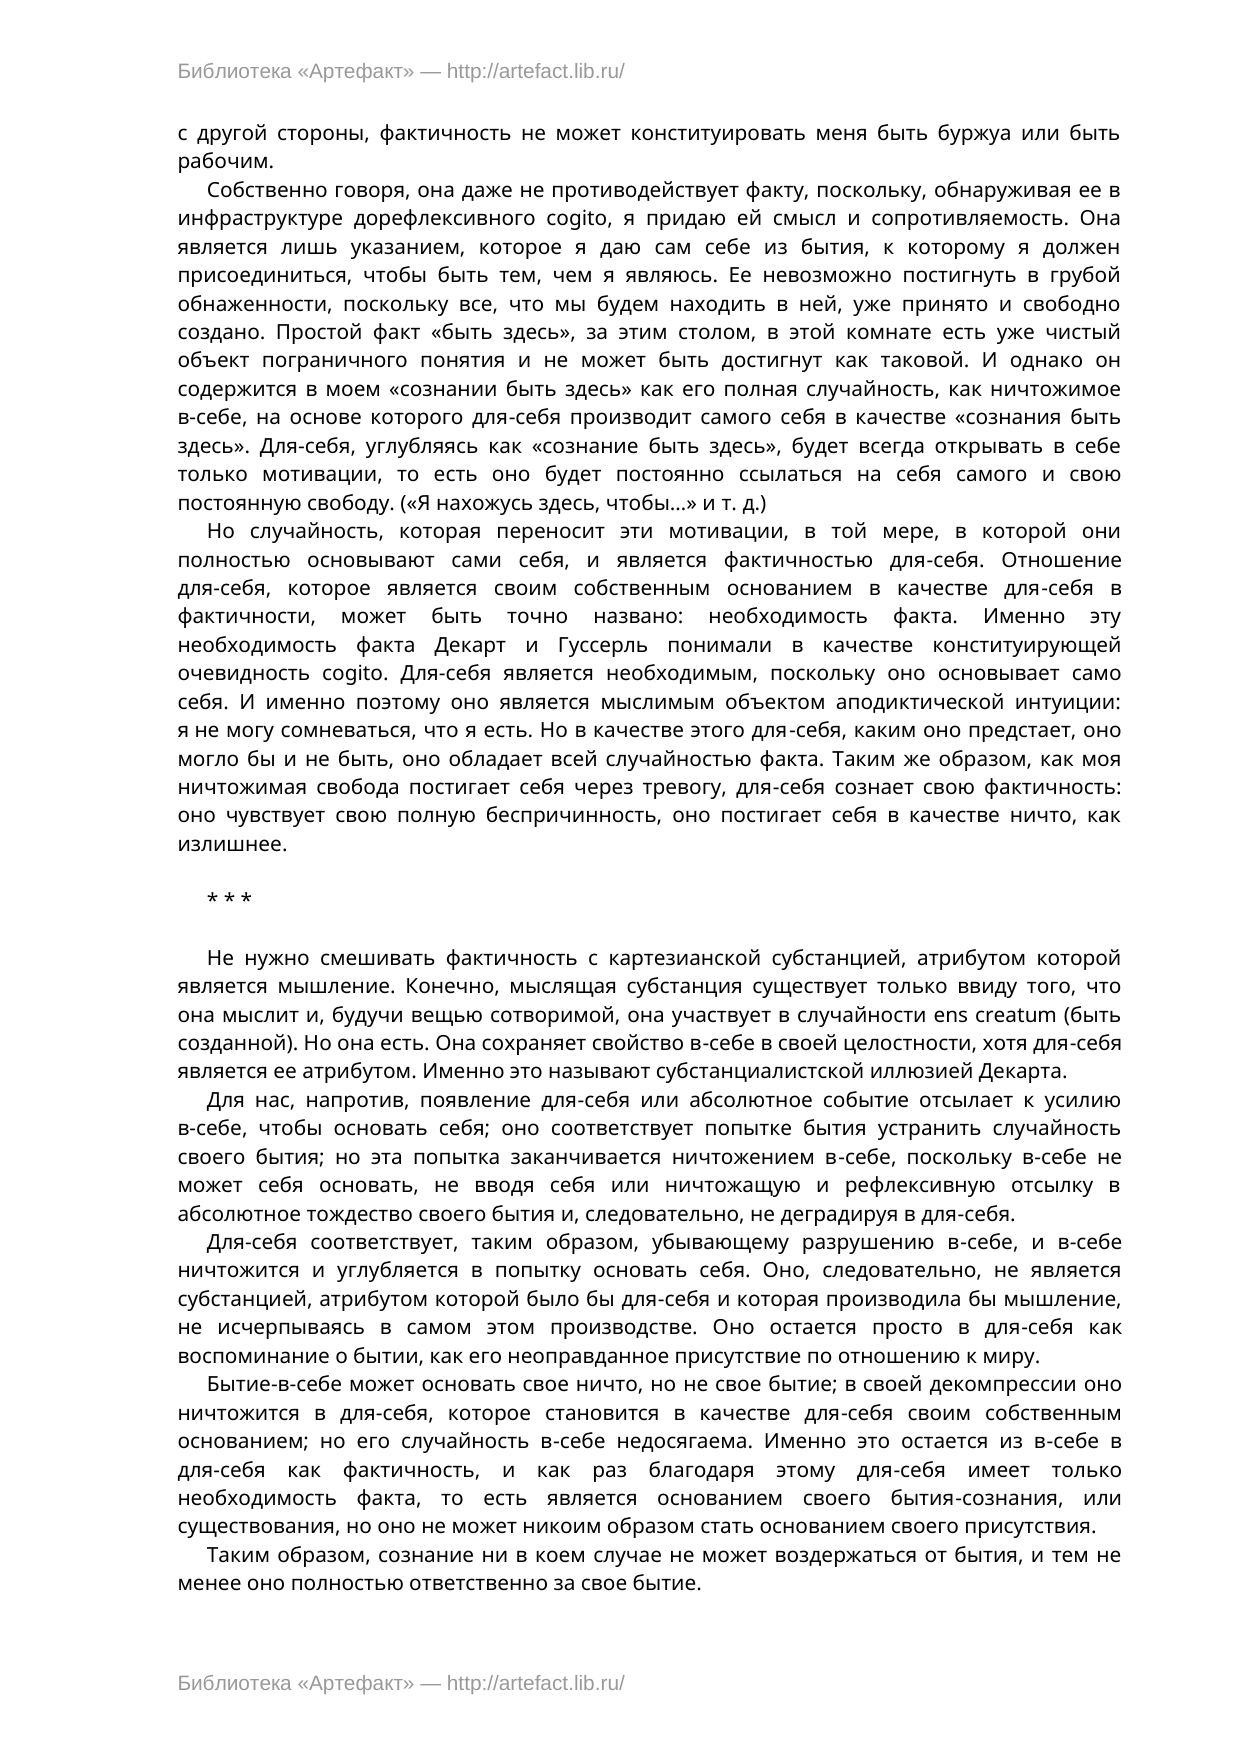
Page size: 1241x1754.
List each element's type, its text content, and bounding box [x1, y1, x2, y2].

text Таким образом, сознание ни в коем случае не может воздержаться от бытия, и тем не менее оно полностью ответственно за свое бытие. [177, 1540, 1122, 1597]
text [177, 118, 1122, 175]
text Не нужно смешивать фактичность с картезианской субстанцией, атрибутом которой является мышление. Конечно, мыслящая субстанция существует только ввиду того, что она мыслит и, будучи вещью сотворимой, она участвует в случайности ens creatum (быть созданной). Но она есть. Она сохраняет свойство в-себе в своей целостности, хотя для-себя является ее атрибутом. Именно это называют субстанциалистской иллюзией Декарта. [177, 943, 1122, 1085]
text Собственно говоря, она даже не противодействует факту, поскольку, обнаруживая ее в инфраструктуре дорефлексивного cogito, я придаю ей смысл и сопротивляемость. Она является лишь указанием, которое я даю сам себе из бытия, к которому я должен присоединиться, чтобы быть тем, чем я являюсь. Ее невозможно постигнуть в грубой обнаженности, поскольку все, что мы будем находить в ней, уже принято и свободно создано. Простой факт «быть здесь», за этим столом, в этой комнате есть уже чистый объект пограничного понятия и не может быть достигнут как таковой. И однако он содержится в моем «сознании быть здесь» как его полная случайность, как ничтожимое в-себе, на основе которого для-себя производит самого себя в качестве «сознания быть здесь». Для-себя, углубляясь как «сознание быть здесь», будет всегда открывать в себе только мотивации, то есть оно будет постоянно ссылаться на себя самого и свою постоянную свободу. («Я нахожусь здесь, чтобы…» и т. д.) [177, 175, 1122, 516]
text Бытие-в-себе может основать свое ничто, но не свое бытие; в своей декомпрессии оно ничтожится в для-себя, которое становится в качестве для-себя своим собственным основанием; но его случайность в-себе недосягаема. Именно это остается из в-себе в для-себя как фактичность, и как раз благодаря этому для-себя имеет только необходимость факта, то есть является основанием своего бытия-сознания, или существования, но оно не может никоим образом стать основанием своего присутствия. [177, 1369, 1122, 1540]
text Для нас, напротив, появление для-себя или абсолютное событие отсылает к усилию в-себе, чтобы основать себя; оно соответствует попытке бытия устранить случайность своего бытия; но эта попытка заканчивается ничтожением в-себе, поскольку в-себе не может себя основать, не вводя себя или ничтожащую и рефлексивную отсылку в абсолютное тождество своего бытия и, следовательно, не деградируя в для-себя. [177, 1085, 1122, 1227]
text Но случайность, которая переносит эти мотивации, в той мере, в которой они полностью основывают сами себя, и является фактичностью для-себя. Отношение для-себя, которое является своим собственным основанием в качестве для-себя в фактичности, может быть точно названо: необходимость факта. Именно эту необходимость факта Декарт и Гуссерль понимали в качестве конституирующей очевидность cogito. Для-себя является необходимым, поскольку оно основывает само себя. И именно поэтому оно является мыслимым объектом аподиктической интуиции: я не могу сомневаться, что я есть. Но в качестве этого для-себя, каким оно предстает, оно могло бы и не быть, оно обладает всей случайностью факта. Таким же образом, как моя ничтожимая свобода постигает себя через тревогу, для-себя сознает свою фактичность: оно чувствует свою полную беспричинность, оно постигает себя в качестве ничто, как излишнее. [177, 516, 1122, 857]
text Для-себя соответствует, таким образом, убывающему разрушению в-себе, и в-себе ничтожится и углубляется в попытку основать себя. Оно, следовательно, не является субстанцией, атрибутом которой было бы для-себя и которая производила бы мышление, не исчерпываясь в самом этом производстве. Оно остается просто в для-себя как воспоминание о бытии, как его неоправданное присутствие по отношению к миру. [177, 1227, 1122, 1369]
subtitle * * * [177, 886, 1122, 914]
